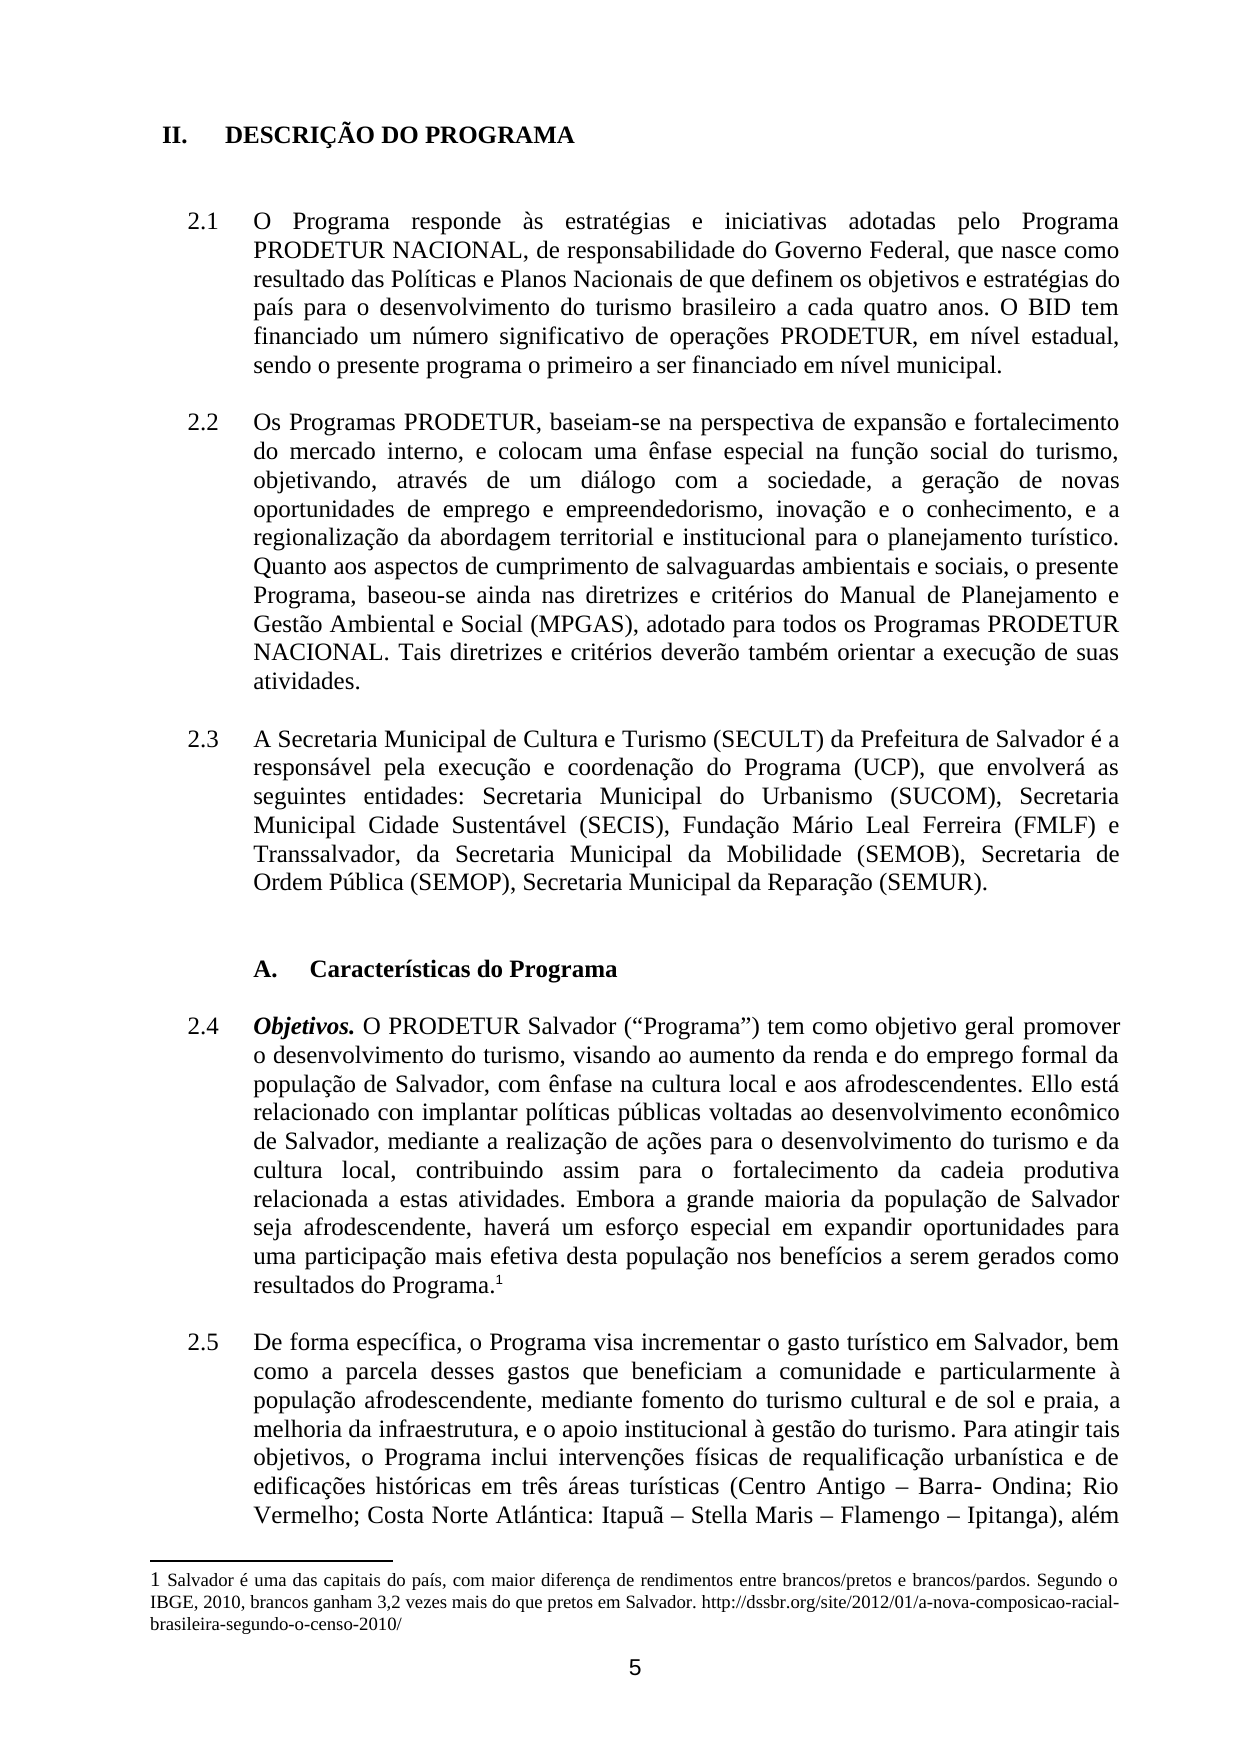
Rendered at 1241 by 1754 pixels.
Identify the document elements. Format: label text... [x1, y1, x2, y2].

list Os Programas PRODETUR, baseiam-se na perspectiva de expansão e fortalecimento do mercado interno, e colocam uma ênfase especial na função social do turismo, objetivando, através de um diálogo com a sociedade, a geração de novas oportunidades de emprego e empreendedorismo, inovação e o conhecimento, e a regionalização da abordagem territorial e institucional para o planejamento turístico. Quanto aos aspectos de cumprimento de salvaguardas ambientais e sociais, o presente Programa, baseou-se ainda nas diretrizes e critérios do Manual de Planejamento e Gestão Ambiental e Social (MPGAS), adotado para todos os Programas PRODETUR NACIONAL. Tais diretrizes e critérios deverão também orientar a execução de suas atividades. [187, 407, 1120, 695]
list Objetivos. O PRODETUR Salvador (“Programa”) tem como objetivo geral promover o desenvolvimento do turismo, visando ao aumento da renda e do emprego formal da população de Salvador, com ênfase na cultura local e aos afrodescendentes. Ello está relacionado con implantar políticas públicas voltadas ao desenvolvimento econômico de Salvador, mediante a realização de ações para o desenvolvimento do turismo e da cultura local, contribuindo assim para o fortalecimento da cadeia produtiva relacionada a estas atividades. Embora a grande maioria da população de Salvador seja afrodescendente, haverá um esforço especial em expandir oportunidades para uma participação mais efetiva desta população nos benefícios a serem gerados como resultados do Programa. [187, 1011, 1120, 1299]
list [187, 1327, 1120, 1529]
list DESCRIÇÃO DO PROGRAMA [187, 120, 1120, 149]
list A Secretaria Municipal de Cultura e Turismo (SECULT) da Prefeitura de Salvador é a responsável pela execução e coordenação do Programa (UCP), que envolverá as seguintes entidades: Secretaria Municipal do Urbanismo (SUCOM), Secretaria Municipal Cidade Sustentável (SECIS), Fundação Mário Leal Ferreira (FMLF) e Transsalvador, da Secretaria Municipal da Mobilidade (SEMOB), Secretaria de Ordem Pública (SEMOP), Secretaria Municipal da Reparação (SEMUR). [187, 724, 1120, 896]
list O Programa responde às estratégias e iniciativas adotadas pelo Programa PRODETUR NACIONAL, de responsabilidade do Governo Federal, que nasce como resultado das Políticas e Planos Nacionais de que definem os objetivos e estratégias do país para o desenvolvimento do turismo brasileiro a cada quatro anos. O BID tem financiado um número significativo de operações PRODETUR, em nível estadual, sendo o presente programa o primeiro a ser financiado em nível municipal. [187, 206, 1120, 379]
list Características do Programa [253, 954, 1120, 982]
